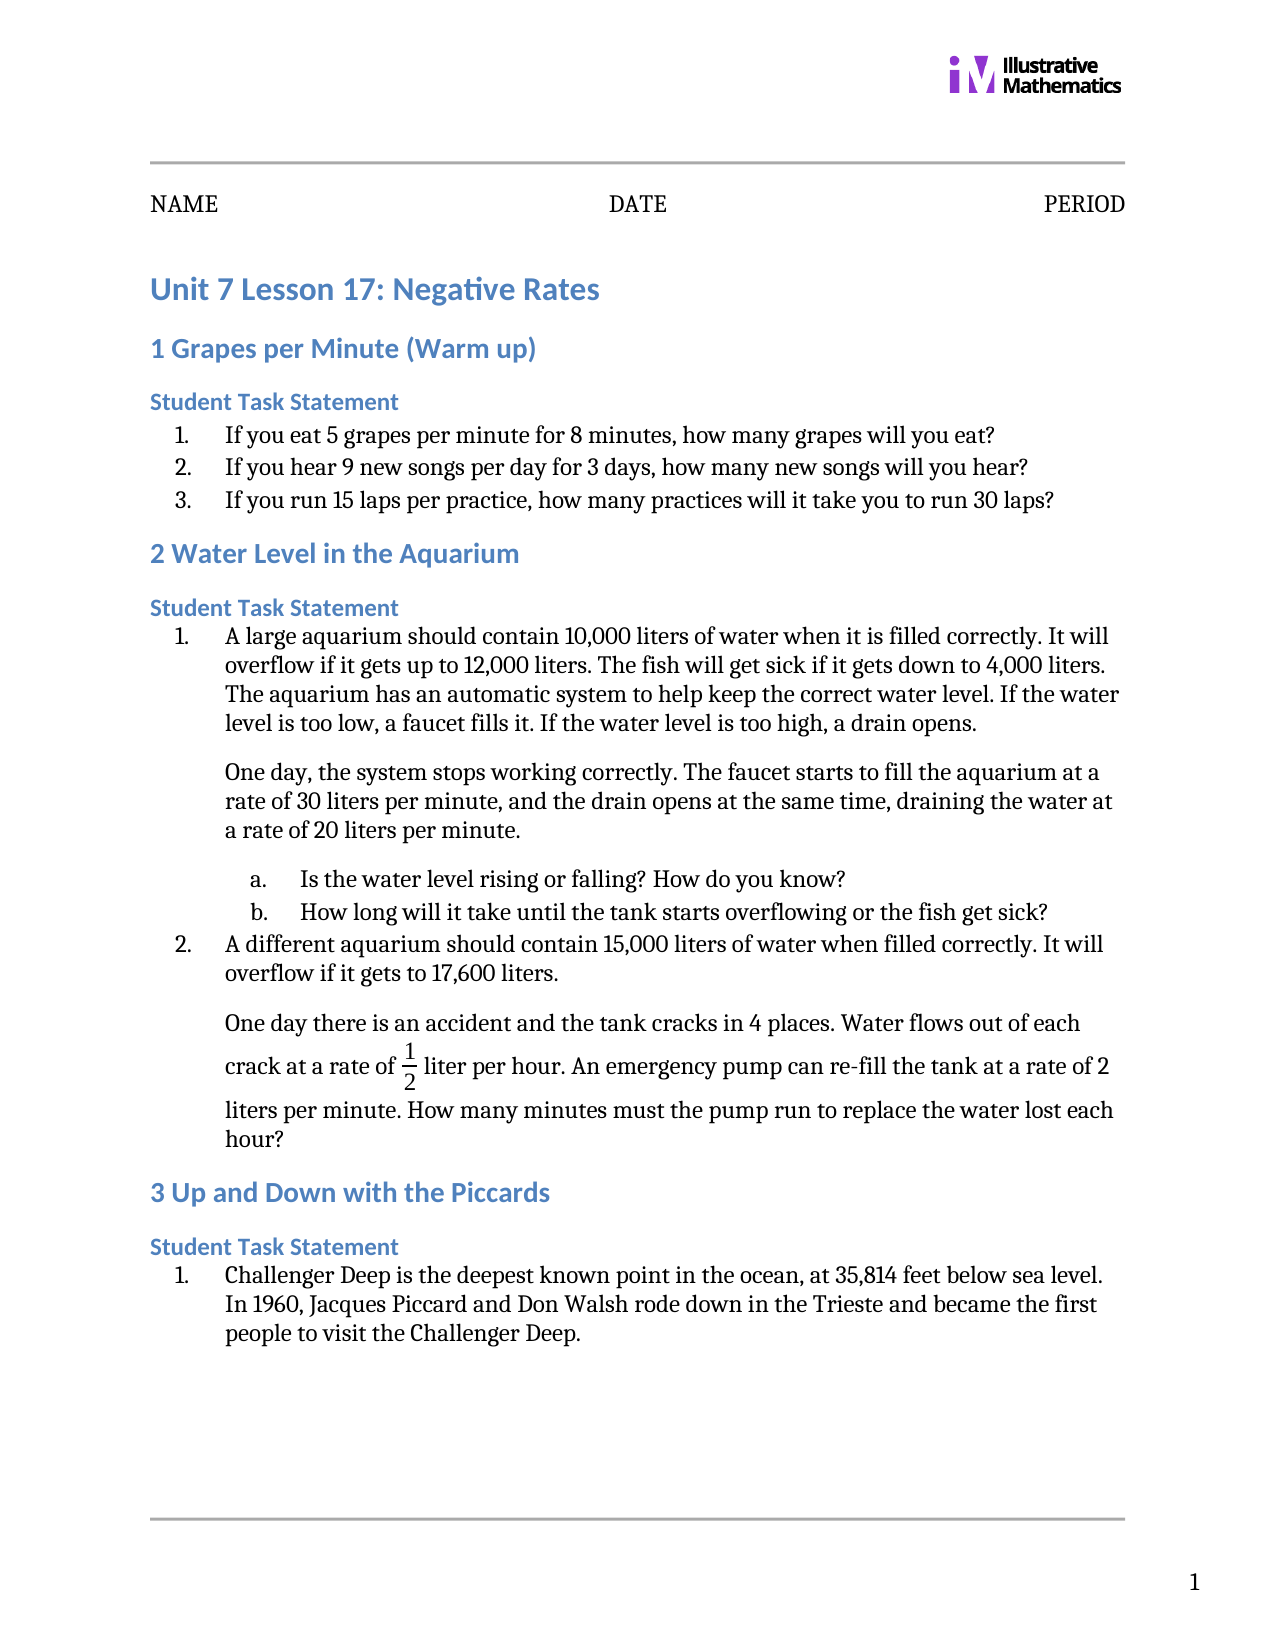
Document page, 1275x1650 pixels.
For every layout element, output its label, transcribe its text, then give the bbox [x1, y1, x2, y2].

subtitle 1 Grapes per Minute (Warm up) [150, 330, 1125, 366]
list How long will it take until the tank starts overflowing or the fish get sick? [250, 898, 1125, 926]
subtitle Student Task Statement [150, 592, 1125, 622]
list A large aquarium should contain 10,000 liters of water when it is filled correctly. It will overflow if it gets up to 12,000 liters. The fish will get sick if it gets down to 4,000 liters. The aquarium has an automatic system to help keep the correct water level. If the water level is too low, a faucet fills it. If the water level is too high, a drain opens. [175, 622, 1125, 737]
list Challenger Deep is the deepest known point in the ocean, at 35,814 feet below sea level. In 1960, Jacques Piccard and Don Walsh rode down in the Trieste and became the first people to visit the Challenger Deep. [175, 1261, 1125, 1348]
picture [949, 55, 1121, 93]
subtitle 3 Up and Down with the Piccards [150, 1174, 1125, 1210]
list One day there is an accident and the tank cracks in 4 places. Water flows out of each crack at a rate of liter per hour. An emergency pump can re-fill the tank at a rate of 2 liters per minute. How many minutes must the pump run to replace the water lost each hour? [175, 1008, 1125, 1154]
subtitle Student Task Statement [150, 386, 1125, 417]
list A different aquarium should contain 15,000 liters of water when filled correctly. It will overflow if it gets to 17,600 liters. [175, 930, 1125, 988]
list Is the water level rising or falling? How do you know? [250, 865, 1125, 894]
list If you eat 5 grapes per minute for 8 minutes, how many grapes will you eat? [175, 421, 1125, 449]
subtitle Unit 7 Lesson 17: Negative Rates [150, 268, 1125, 309]
subtitle Student Task Statement [150, 1231, 1125, 1261]
list If you run 15 laps per practice, how many practices will it take you to run 30 laps? [175, 486, 1125, 514]
subtitle 2 Water Level in the Aquarium [150, 535, 1125, 571]
list One day, the system stops working correctly. The faucet starts to fill the aquarium at a rate of 30 liters per minute, and the drain opens at the same time, draining the water at a rate of 20 liters per minute. [175, 758, 1125, 844]
list If you hear 9 new songs per day for 3 days, how many new songs will you hear? [175, 453, 1125, 482]
